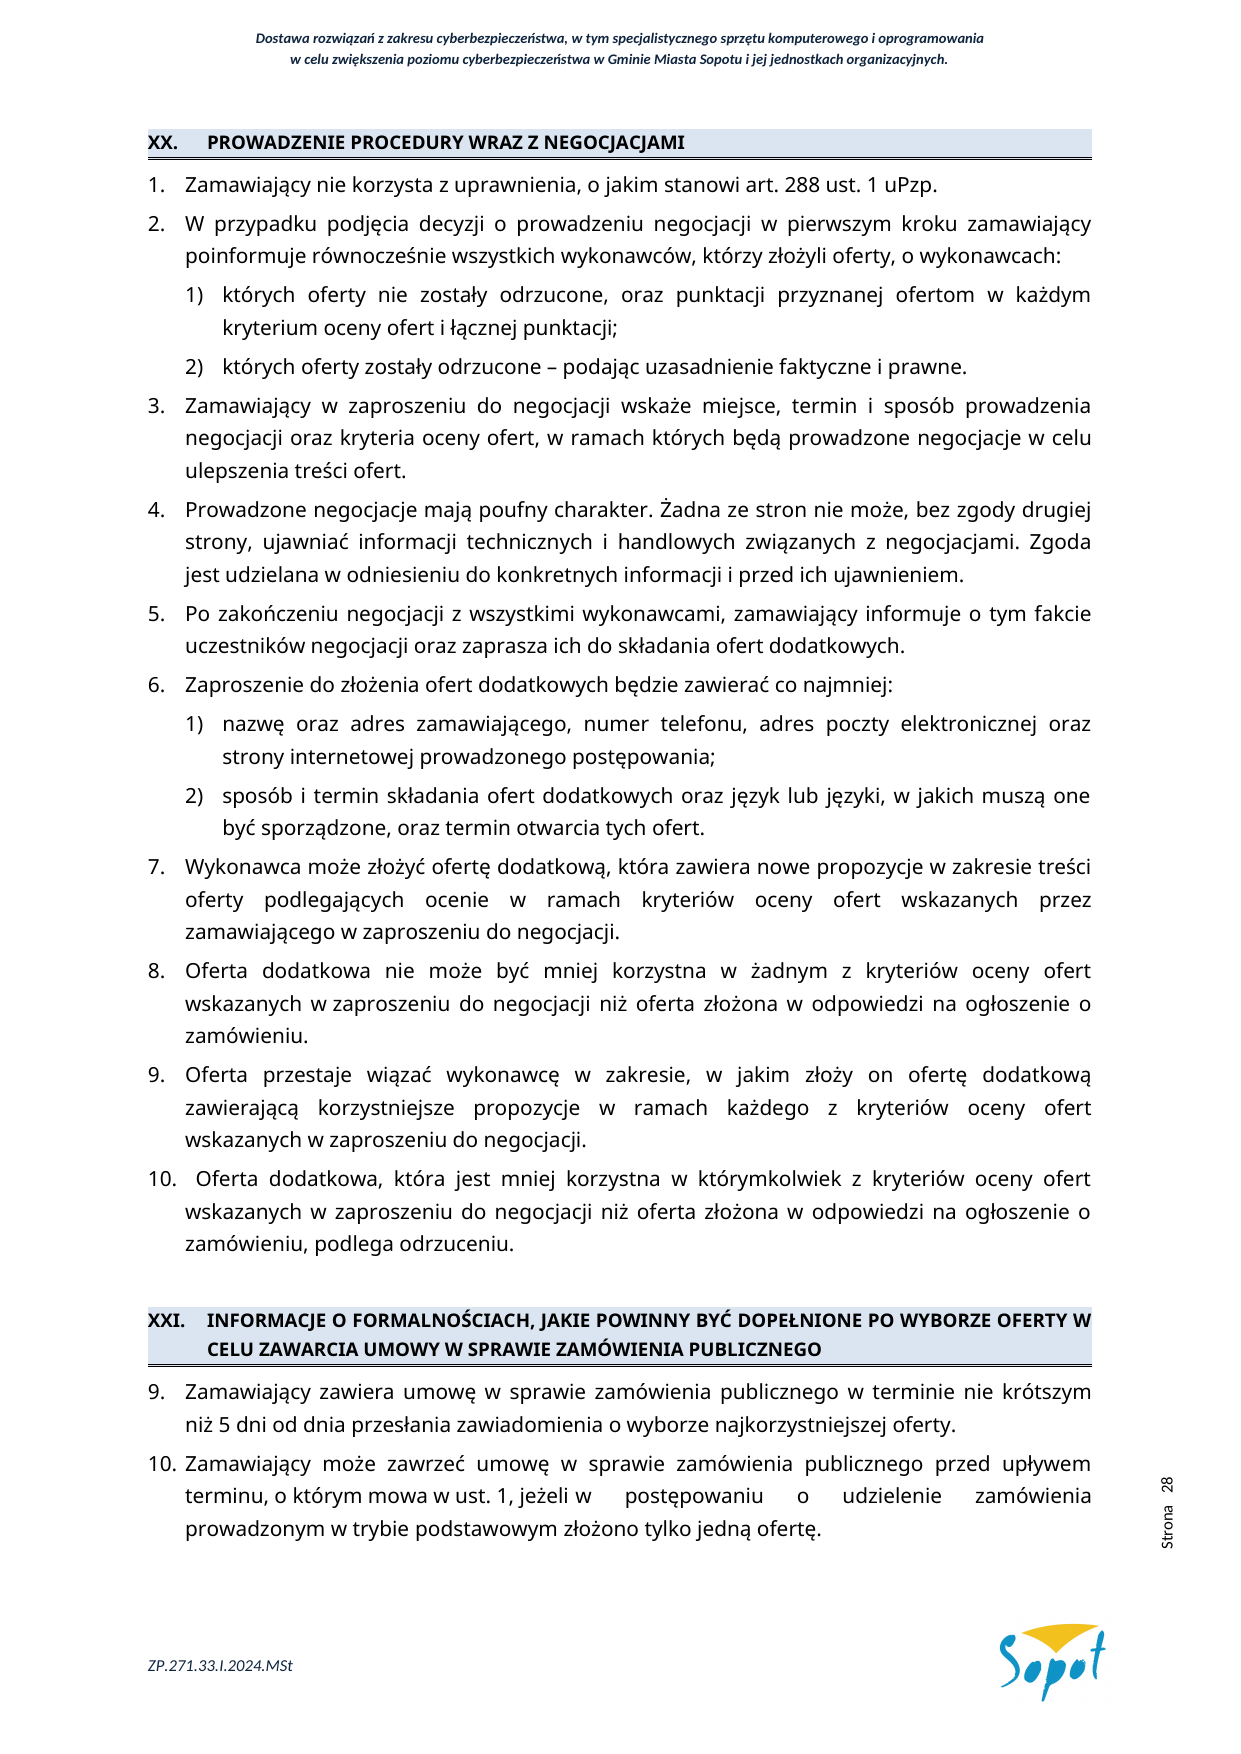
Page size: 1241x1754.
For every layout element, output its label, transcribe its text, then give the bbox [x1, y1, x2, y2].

list Oferta przestaje wiązać wykonawcę w zakresie, w jakim złoży on ofertę dodatkową zawierającą korzystniejsze propozycje w ramach każdego z kryteriów oceny ofert wskazanych w zaproszeniu do negocjacji. [148, 1060, 1092, 1154]
list Zamawiający zawiera umowę w sprawie zamówienia publicznego w terminie nie krótszym niż 5 dni od dnia przesłania zawiadomienia o wyborze najkorzystniejszej oferty. [148, 1377, 1092, 1438]
list Oferta dodatkowa nie może być mniej korzystna w żadnym z kryteriów oceny ofert wskazanych w zaproszeniu do negocjacji niż oferta złożona w odpowiedzi na ogłoszenie o zamówieniu. [148, 956, 1092, 1050]
list których oferty zostały odrzucone – podając uzasadnienie faktyczne i prawne. [185, 352, 1092, 380]
list Wykonawca może złożyć ofertę dodatkową, która zawiera nowe propozycje w zakresie treści oferty podlegających ocenie w ramach kryteriów oceny ofert wskazanych przez zamawiającego w zaproszeniu do negocjacji. [148, 852, 1092, 946]
list nazwę oraz adres zamawiającego, numer telefonu, adres poczty elektronicznej oraz strony internetowej prowadzonego postępowania; [185, 709, 1092, 770]
list Prowadzone negocjacje mają poufny charakter. Żadna ze stron nie może, bez zgody drugiej strony, ujawniać informacji technicznych i handlowych związanych z negocjacjami. Zgoda jest udzielana w odniesieniu do konkretnych informacji i przed ich ujawnieniem. [148, 495, 1092, 588]
list których oferty nie zostały odrzucone, oraz punktacji przyznanej ofertom w każdym kryterium oceny ofert i łącznej punktacji; [185, 281, 1092, 342]
text XXI. INFORMACJE O FORMALNOŚCIACH, JAKIE POWINNY BYĆ DOPEŁNIONE PO WYBORZE OFERTY W CELU ZAWARCIA UMOWY W SPRAWIE ZAMÓWIENIA PUBLICZNEGO [148, 1307, 1092, 1364]
list Zaproszenie do złożenia ofert dodatkowych będzie zawierać co najmniej: [148, 670, 1092, 699]
text XX. PROWADZENIE PROCEDURY WRAZ Z NEGOCJACJAMI [148, 129, 1092, 157]
picture [988, 1617, 1119, 1709]
list Zamawiający nie korzysta z uprawnienia, o jakim stanowi art. 288 ust. 1 uPzp. [148, 170, 1092, 199]
list sposób i termin składania ofert dodatkowych oraz język lub języki, w jakich muszą one być sporządzone, oraz termin otwarcia tych ofert. [185, 781, 1092, 842]
list W przypadku podjęcia decyzji o prowadzeniu negocjacji w pierwszym kroku zamawiający poinformuje równocześnie wszystkich wykonawców, którzy złożyli oferty, o wykonawcach: [148, 209, 1092, 270]
list Zamawiający w zaproszeniu do negocjacji wskaże miejsce, termin i sposób prowadzenia negocjacji oraz kryteria oceny ofert, w ramach których będą prowadzone negocjacje w celu ulepszenia treści ofert. [148, 391, 1092, 484]
list Po zakończeniu negocjacji z wszystkimi wykonawcami, zamawiający informuje o tym fakcie uczestników negocjacji oraz zaprasza ich do składania ofert dodatkowych. [148, 599, 1092, 660]
list Zamawiający może zawrzeć umowę w sprawie zamówienia publicznego przed upływem terminu, o którym mowa w ust. 1, jeżeli w postępowaniu o udzielenie zamówienia prowadzonym w trybie podstawowym złożono tylko jedną ofertę. [148, 1449, 1092, 1542]
list Oferta dodatkowa, która jest mniej korzystna w którymkolwiek z kryteriów oceny ofert wskazanych w zaproszeniu do negocjacji niż oferta złożona w odpowiedzi na ogłoszenie o zamówieniu, podlega odrzuceniu. [148, 1164, 1092, 1258]
